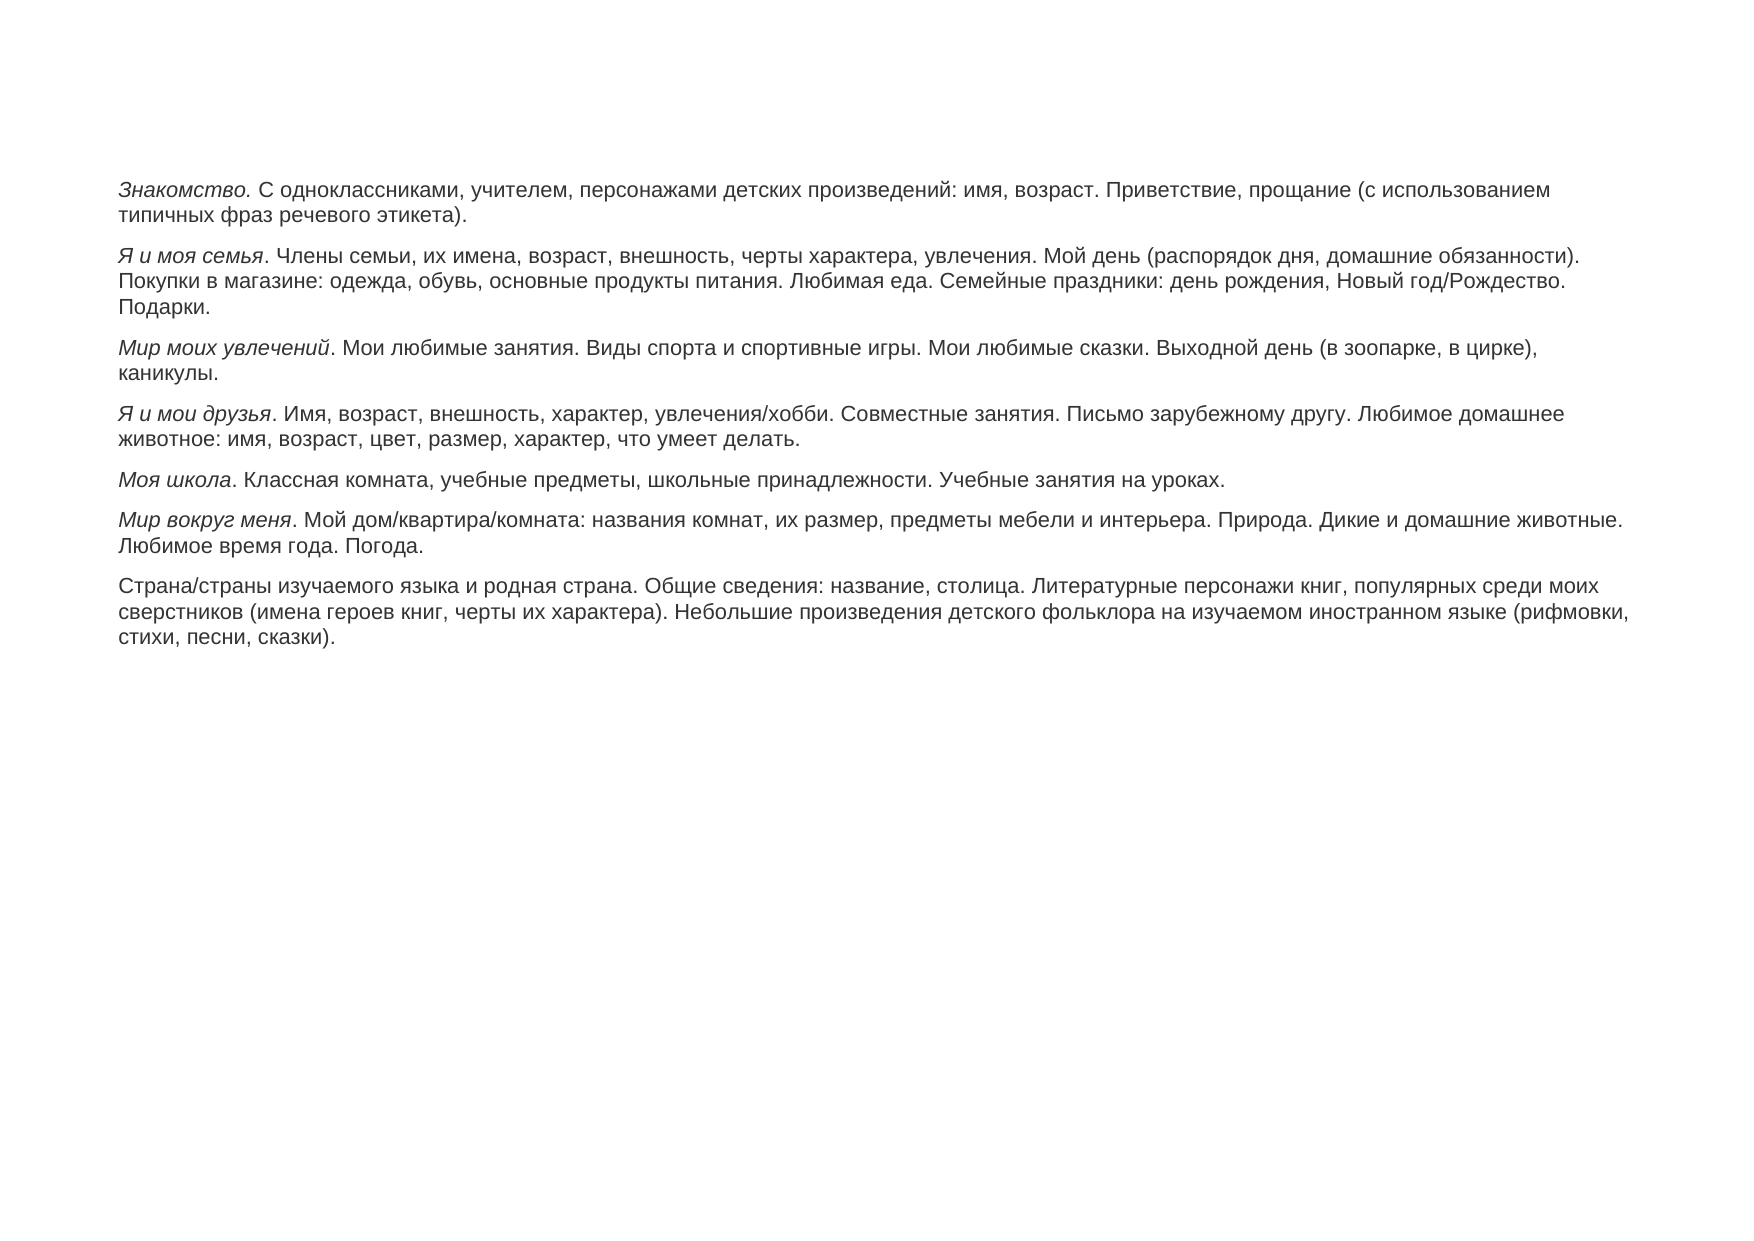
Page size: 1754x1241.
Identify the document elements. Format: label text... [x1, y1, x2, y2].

text Мир вокруг меня. Мой дом/квартира/комната: названия комнат, их размер, предметы мебели и интерьера. Природа. Дикие и домашние животные. Любимое время года. Погода. [118, 507, 1636, 558]
text Я и моя семья. Члены семьи, их имена, возраст, внешность, черты характера, увлечения. Мой день (распорядок дня, домашние обязанности). Покупки в магазине: одежда, обувь, основные продукты питания. Любимая еда. Семейные праздники: день рождения, Новый год/Рождество. Подарки. [118, 243, 1636, 319]
text Я и мои друзья. Имя, возраст, внешность, характер, увлечения/хобби. Совместные занятия. Письмо зарубежному другу. Любимое домашнее животное: имя, возраст, цвет, размер, характер, что умеет делать. [118, 401, 1636, 451]
text Моя школа. Классная комната, учебные предметы, школьные принадлежности. Учебные занятия на уроках. [118, 467, 1636, 492]
text Знакомство. С одноклассниками, учителем, персонажами детских произведений: имя, возраст. Приветствие, прощание (с использованием типичных фраз речевого этикета). [118, 177, 1636, 228]
text Страна/страны изучаемого языка и родная страна. Общие сведения: название, столица. Литературные персонажи книг, популярных среди моих сверстников (имена героев книг, черты их характера). Небольшие произведения детского фольклора на изучаемом иностранном языке (рифмовки, стихи, песни, сказки). [118, 573, 1636, 649]
text Мир моих увлечений. Мои любимые занятия. Виды спорта и спортивные игры. Мои любимые сказки. Выходной день (в зоопарке, в цирке), каникулы. [118, 334, 1636, 385]
